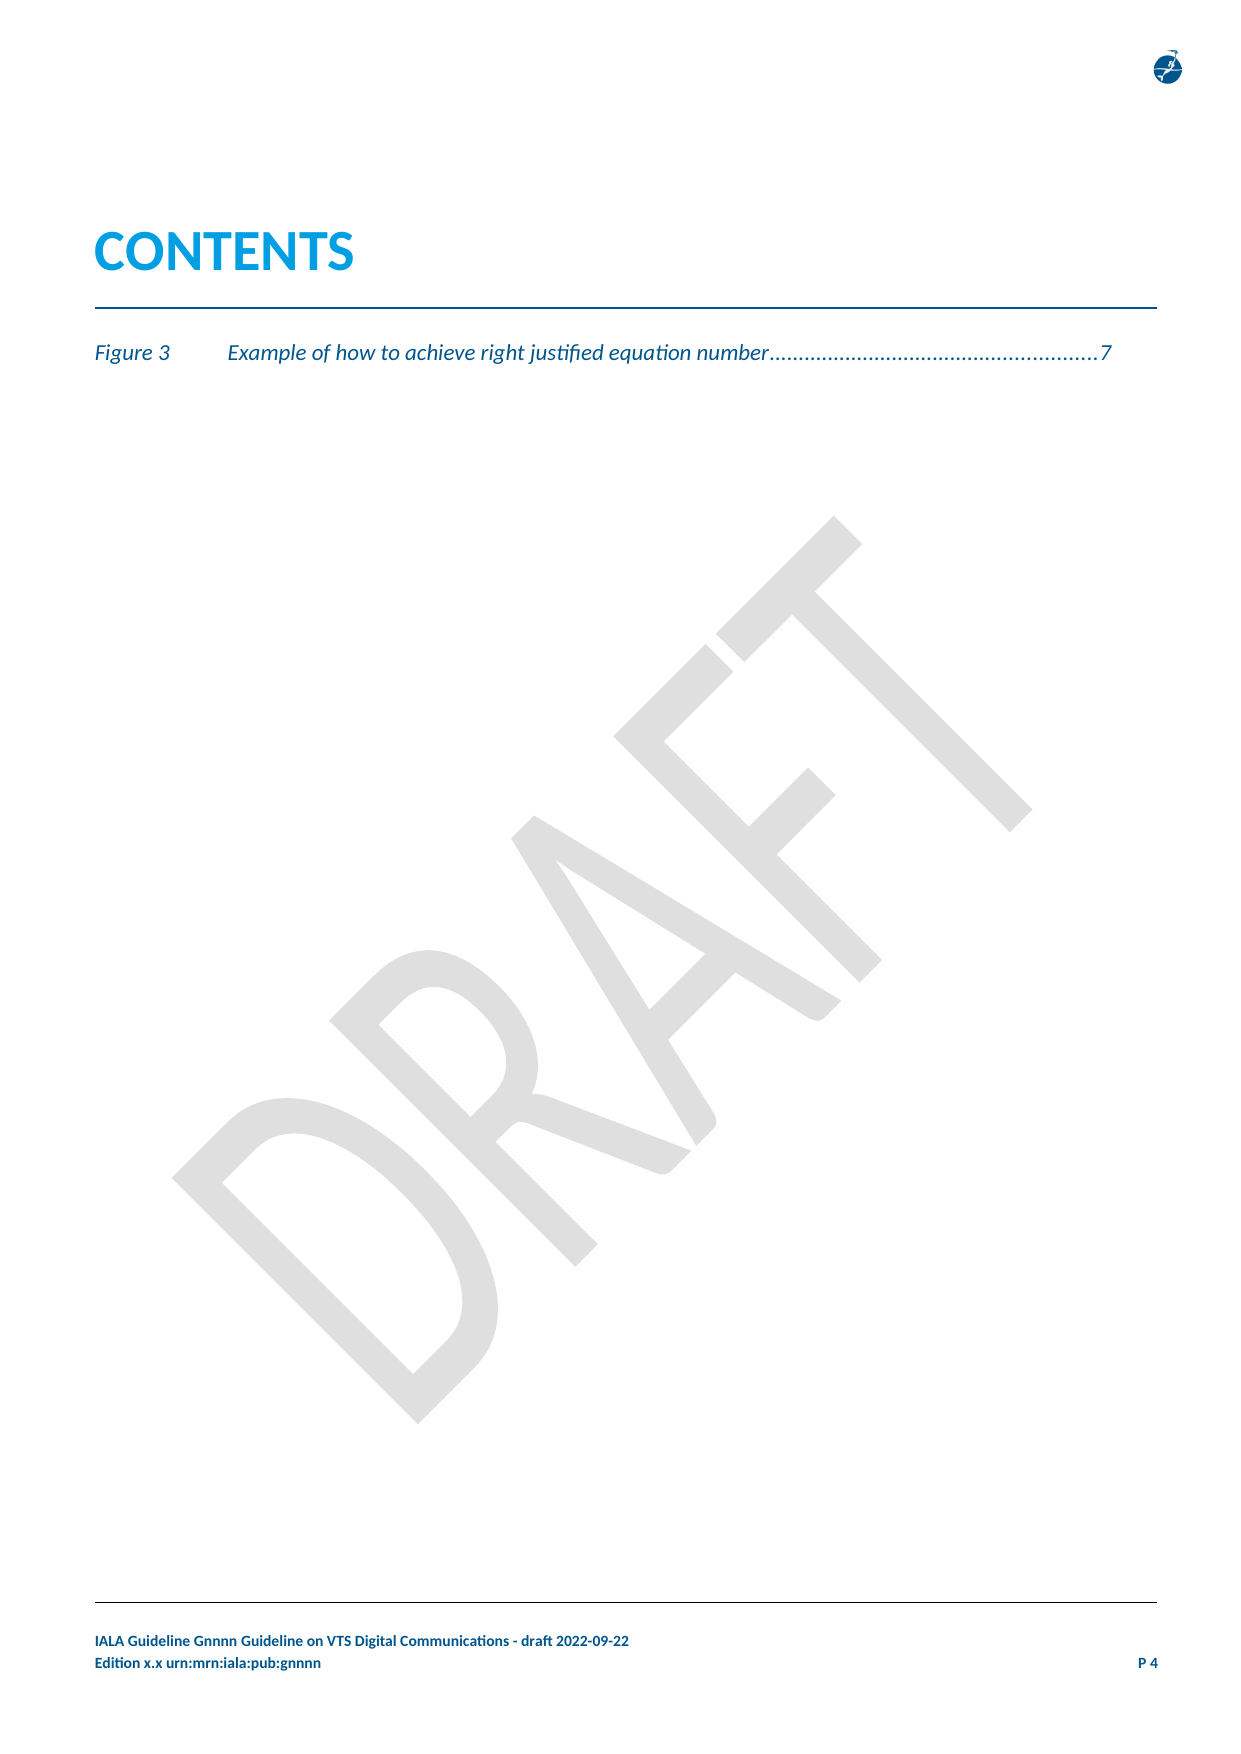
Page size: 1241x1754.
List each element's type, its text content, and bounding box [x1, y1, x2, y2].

text Figure 3 Example of how to achieve right justified equation number 7 [94, 338, 1113, 367]
picture [1122, 0, 1241, 119]
